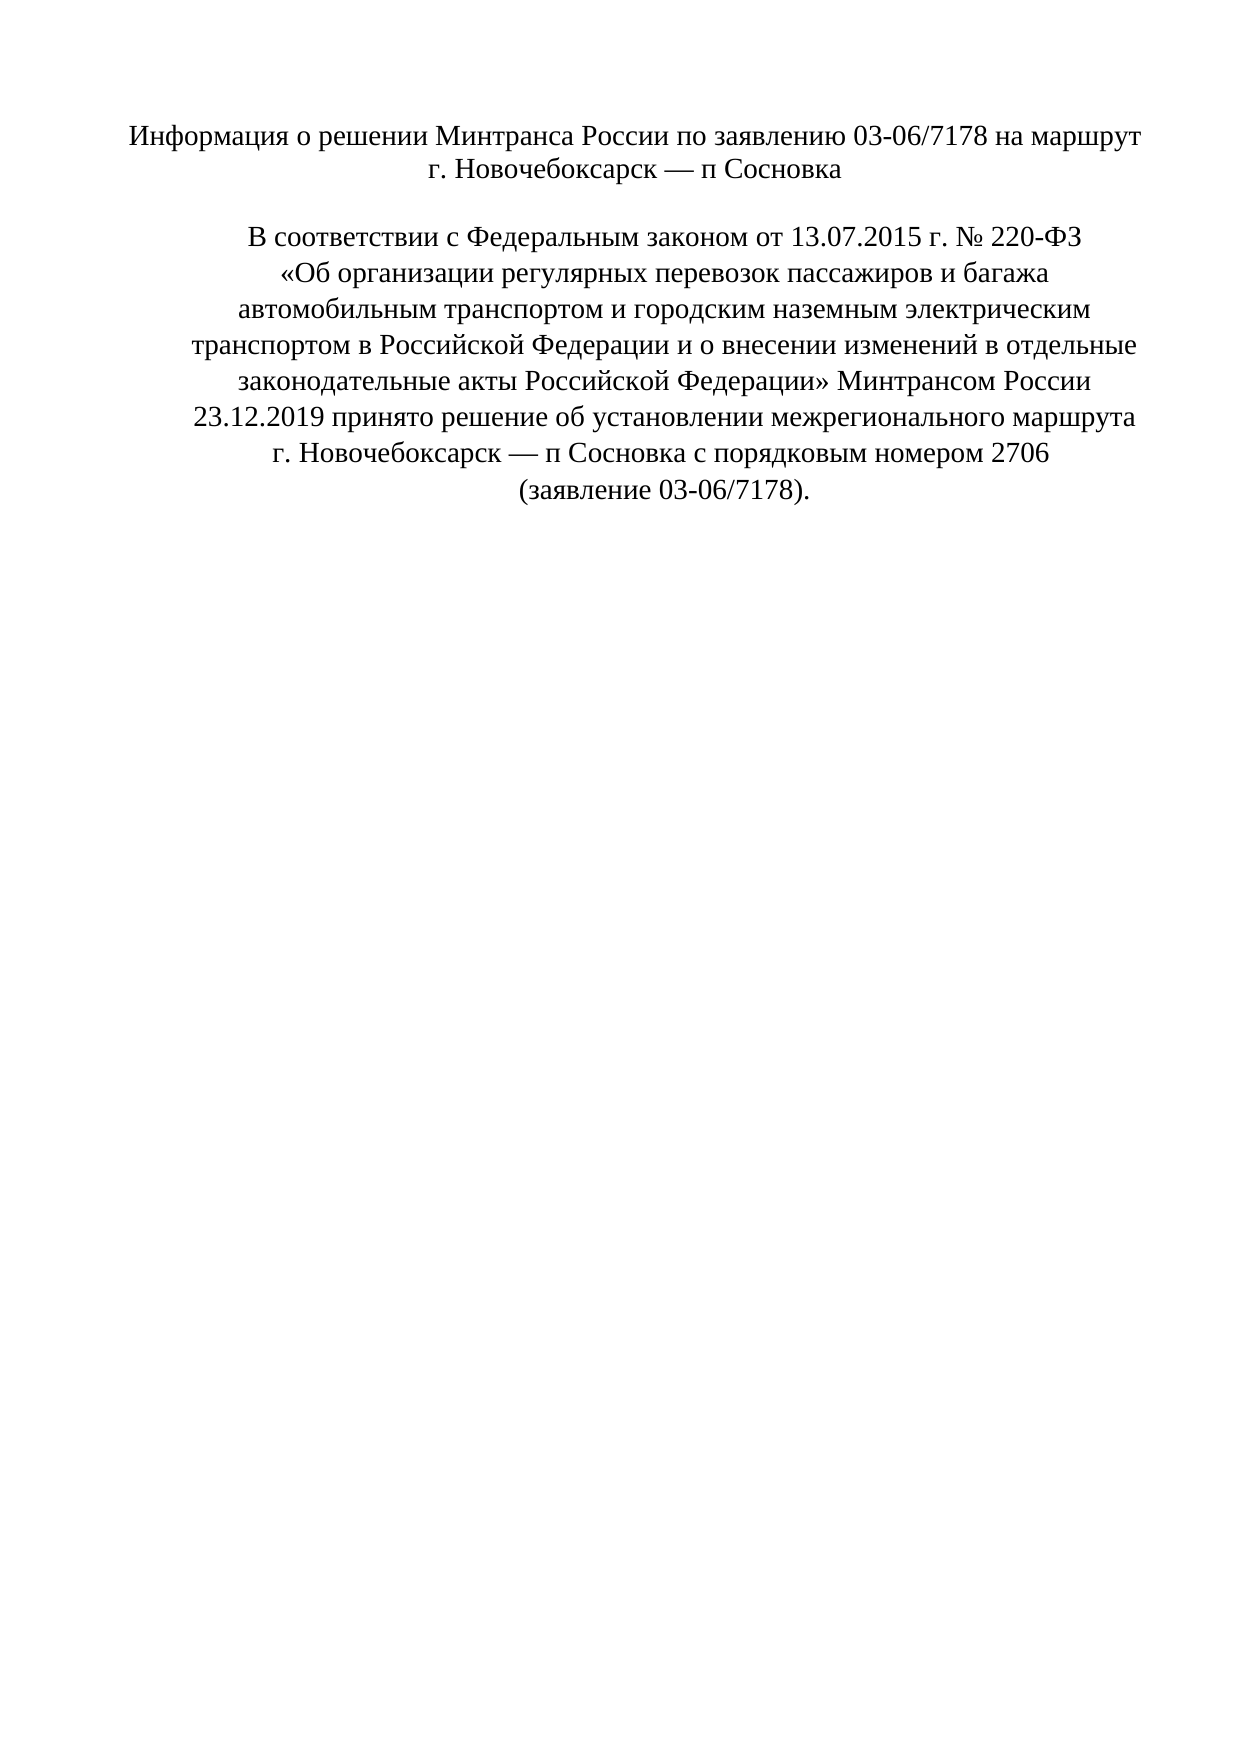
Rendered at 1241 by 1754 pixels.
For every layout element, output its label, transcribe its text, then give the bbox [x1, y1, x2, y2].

text Информация о решении Минтранса России по заявлению 03-06/7178 на маршрут г. Новочебоксарск — п Сосновка [118, 118, 1152, 185]
text В соответствии с Федеральным законом от 13.07.2015 г. № 220-ФЗ «Об организации регулярных перевозок пассажиров и багажа автомобильным транспортом и городским наземным электрическим транспортом в Российской Федерации и о внесении изменений в отдельные законодательные акты Российской Федерации» Минтрансом России 23.12.2019 принято решение об установлении межрегионального маршрута г. Новочебоксарск — п Сосновка с порядковым номером 2706 (заявление 03-06/7178). [177, 219, 1152, 505]
